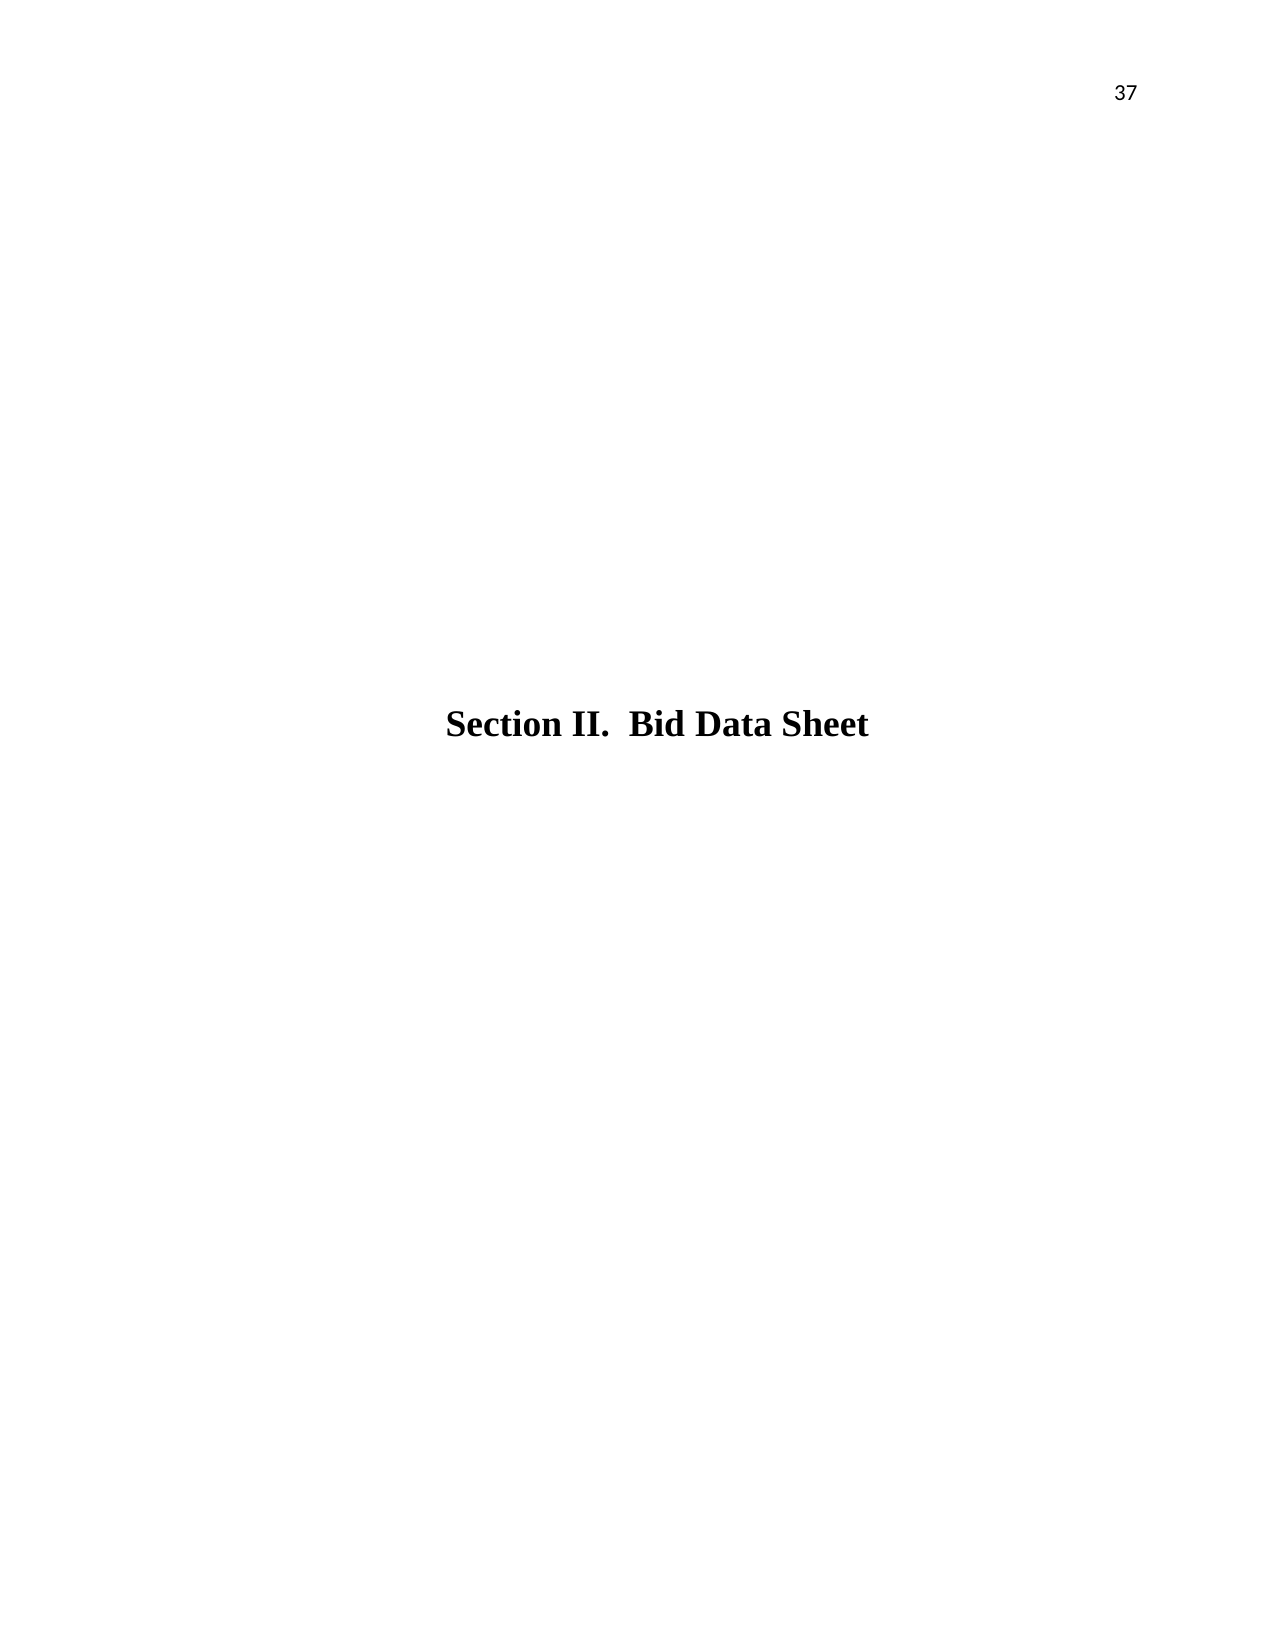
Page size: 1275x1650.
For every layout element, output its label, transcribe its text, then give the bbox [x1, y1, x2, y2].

text Section II. Bid Data Sheet [177, 701, 1137, 745]
